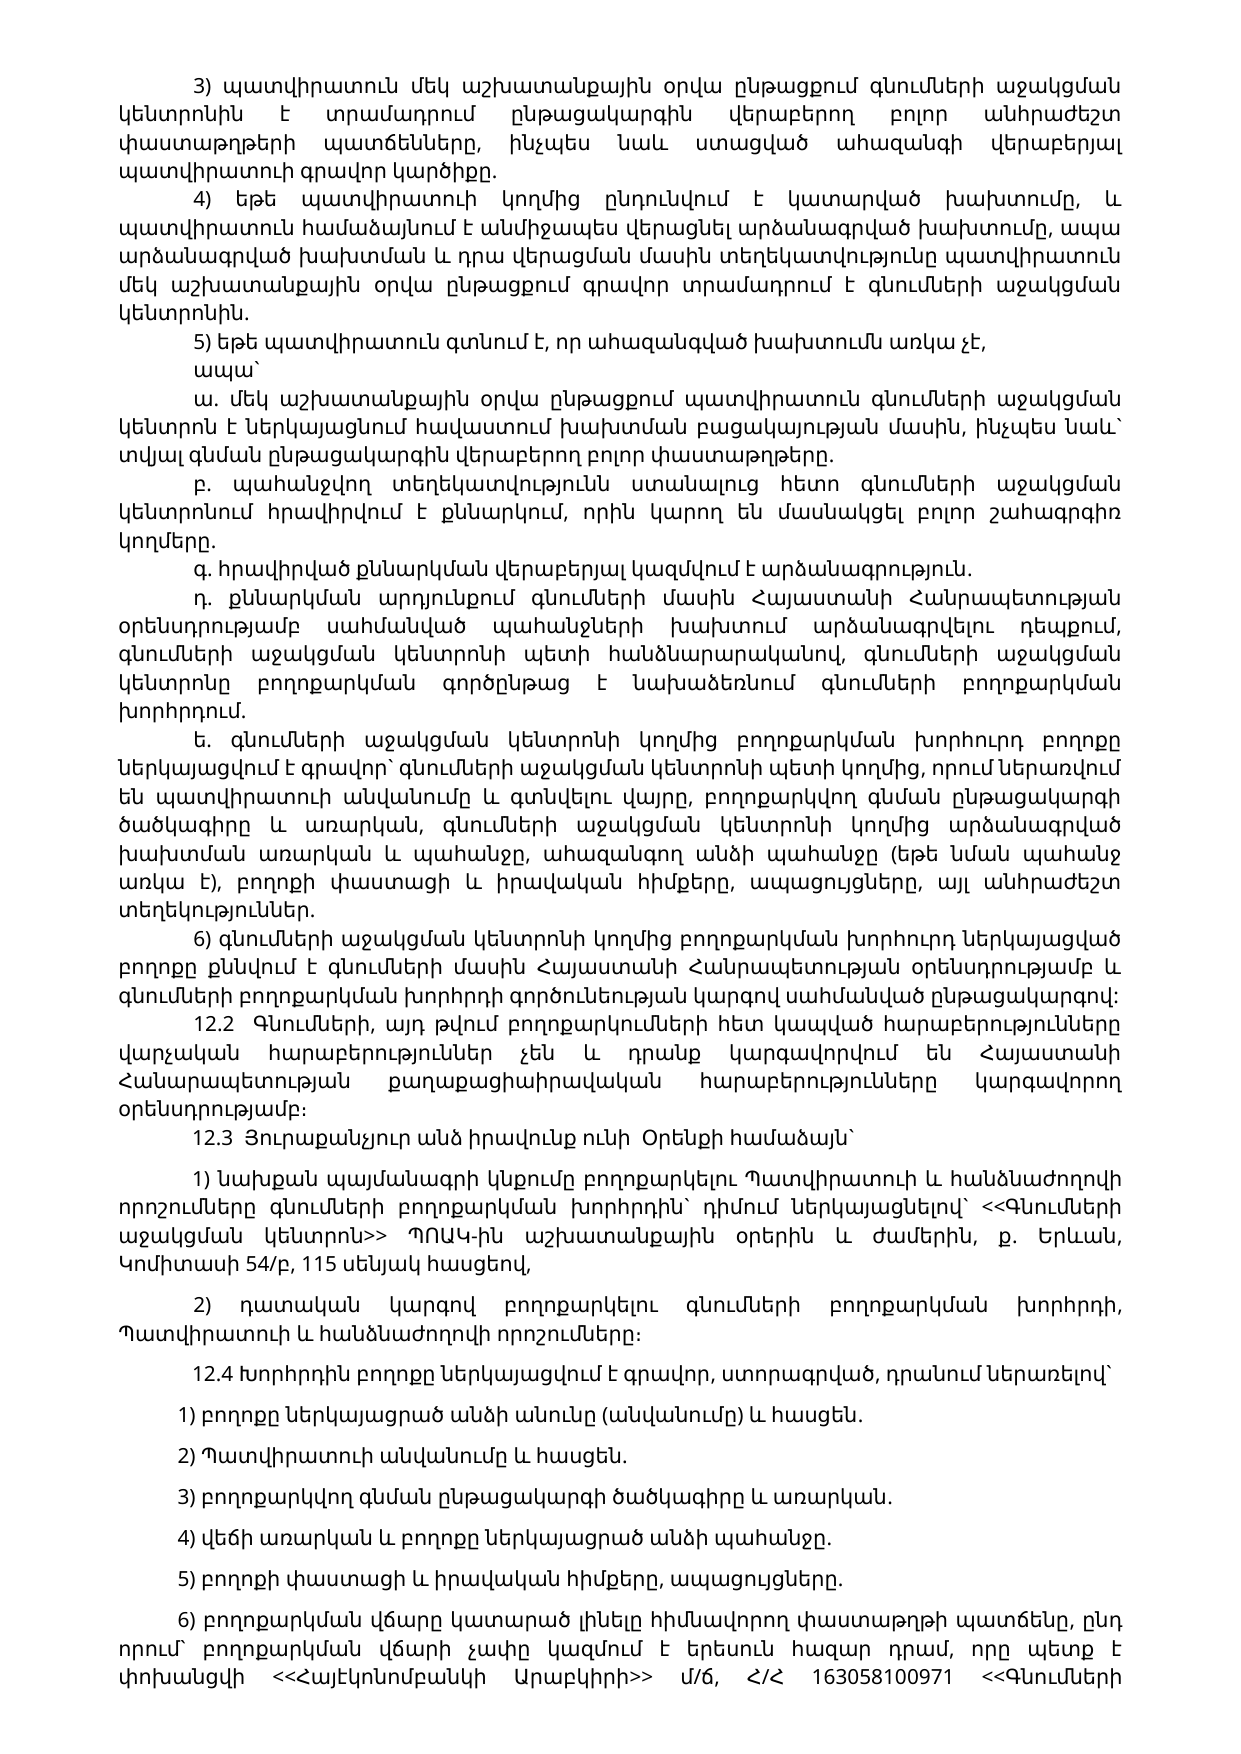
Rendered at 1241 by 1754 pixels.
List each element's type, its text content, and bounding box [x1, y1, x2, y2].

text 3) բողոքարկվող գնման ընթացակարգի ծածկագիրը և առարկան. [118, 1482, 1123, 1511]
text 4) եթե պատվիրատուի կողմից ընդունվում է կատարված խախտումը, և պատվիրատուն համաձայնում է անմիջապես վերացնել արձանագրված խախտումը, ապա արձանագրված խախտման և դրա վերացման մասին տեղեկատվությունը պատվիրատուն մեկ աշխատանքային օրվա ընթացքում գրավոր տրամադրում է գնումների աջակցման կենտրոնին. [118, 184, 1122, 327]
text ապա` [118, 355, 1122, 384]
text 6) գնումների աջակցման կենտրոնի կողմից բողոքարկման խորհուրդ ներկայացված բողոքը քննվում է գնումների մասին Հայաստանի Հանրապետության օրենսդրությամբ և գնումների բողոքարկման խորհրդի գործունեության կարգով սահմանված ընթացակարգով: [118, 924, 1122, 1009]
text 12.3 Յուրաքանչյուր անձ իրավունք ունի Օրենքի համաձայն` [118, 1123, 1123, 1151]
text 12.2 Գնումների, այդ թվում բողոքարկումների հետ կապված հարաբերությունները վարչական հարաբերություններ չեն և դրանք կարգավորվում են Հայաստանի Հանարապետության քաղաքացիաիրավական հարաբերությունները կարգավորող օրենսդրությամբ։ [118, 1009, 1122, 1123]
text 4) վեճի առարկան և բողոքը ներկայացրած անձի պահանջը. [118, 1523, 1123, 1552]
text 12.4 Խորհրդին բողոքը ներկայացվում է գրավոր, ստորագրված, դրանում ներառելով` [118, 1359, 1123, 1388]
text բ. պահանջվող տեղեկատվությունն ստանալուց հետո գնումների աջակցման կենտրոնում հրավիրվում է քննարկում, որին կարող են մասնակցել բոլոր շահագրգիռ կողմերը. [118, 469, 1122, 554]
text 1) նախքան պայմանագրի կնքումը բողոքարկելու Պատվիրատուի և հանձնաժողովի որոշումները գնումների բողոքարկման խորհրդին` դիմում ներկայացնելով` <<Գնումների աջակցման կենտրոն>> ՊՈԱԿ-ին աշխատանքային օրերին և ժամերին, ք. Երևան, Կոմիտասի 54/բ, 115 սենյակ հասցեով, [118, 1164, 1123, 1278]
text 3) պատվիրատուն մեկ աշխատանքային օրվա ընթացքում գնումների աջակցման կենտրոնին է տրամադրում ընթացակարգին վերաբերող բոլոր անհրաժեշտ փաստաթղթերի պատճենները, ինչպես նաև ստացված ահազանգի վերաբերյալ պատվիրատուի գրավոր կարծիքը. [118, 71, 1122, 184]
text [118, 1605, 1123, 1691]
text 1) բողոքը ներկայացրած անձի անունը (անվանումը) և հասցեն. [118, 1401, 1123, 1429]
text ա. մեկ աշխատանքային օրվա ընթացքում պատվիրատուն գնումների աջակցման կենտրոն է ներկայացնում հավաստում խախտման բացակայության մասին, ինչպես նաև` տվյալ գնման ընթացակարգին վերաբերող բոլոր փաստաթղթերը. [118, 384, 1122, 469]
text 2) Պատվիրատուի անվանումը և հասցեն. [118, 1441, 1123, 1470]
text 5) եթե պատվիրատուն գտնում է, որ ահազանգված խախտումն առկա չէ, [118, 327, 1122, 355]
text 5) բողոքի փաստացի և իրավական հիմքերը, ապացույցները. [118, 1564, 1123, 1593]
text գ. հրավիրված քննարկման վերաբերյալ կազմվում է արձանագրություն. [118, 554, 1122, 583]
text 2) դատական կարգով բողոքարկելու գնումների բողոքարկման խորհրդի, Պատվիրատուի և հանձնաժողովի որոշումները։ [118, 1290, 1123, 1347]
text ե. գնումների աջակցման կենտրոնի կողմից բողոքարկման խորհուրդ բողոքը ներկայացվում է գրավոր` գնումների աջակցման կենտրոնի պետի կողմից, որում ներառվում են պատվիրատուի անվանումը և գտնվելու վայրը, բողոքարկվող գնման ընթացակարգի ծածկագիրը և առարկան, գնումների աջակցման կենտրոնի կողմից արձանագրված խախտման առարկան և պահանջը, ահազանգող անձի պահանջը (եթե նման պահանջ առկա է), բողոքի փաստացի և իրավական հիմքերը, ապացույցները, այլ անհրաժեշտ տեղեկություններ. [118, 725, 1122, 924]
text դ. քննարկման արդյունքում գնումների մասին Հայաստանի Հանրապետության օրենսդրությամբ սահմանված պահանջների խախտում արձանագրվելու դեպքում, գնումների աջակցման կենտրոնի պետի հանձնարարականով, գնումների աջակցման կենտրոնը բողոքարկման գործընթաց է նախաձեռնում գնումների բողոքարկման խորհրդում. [118, 583, 1122, 725]
